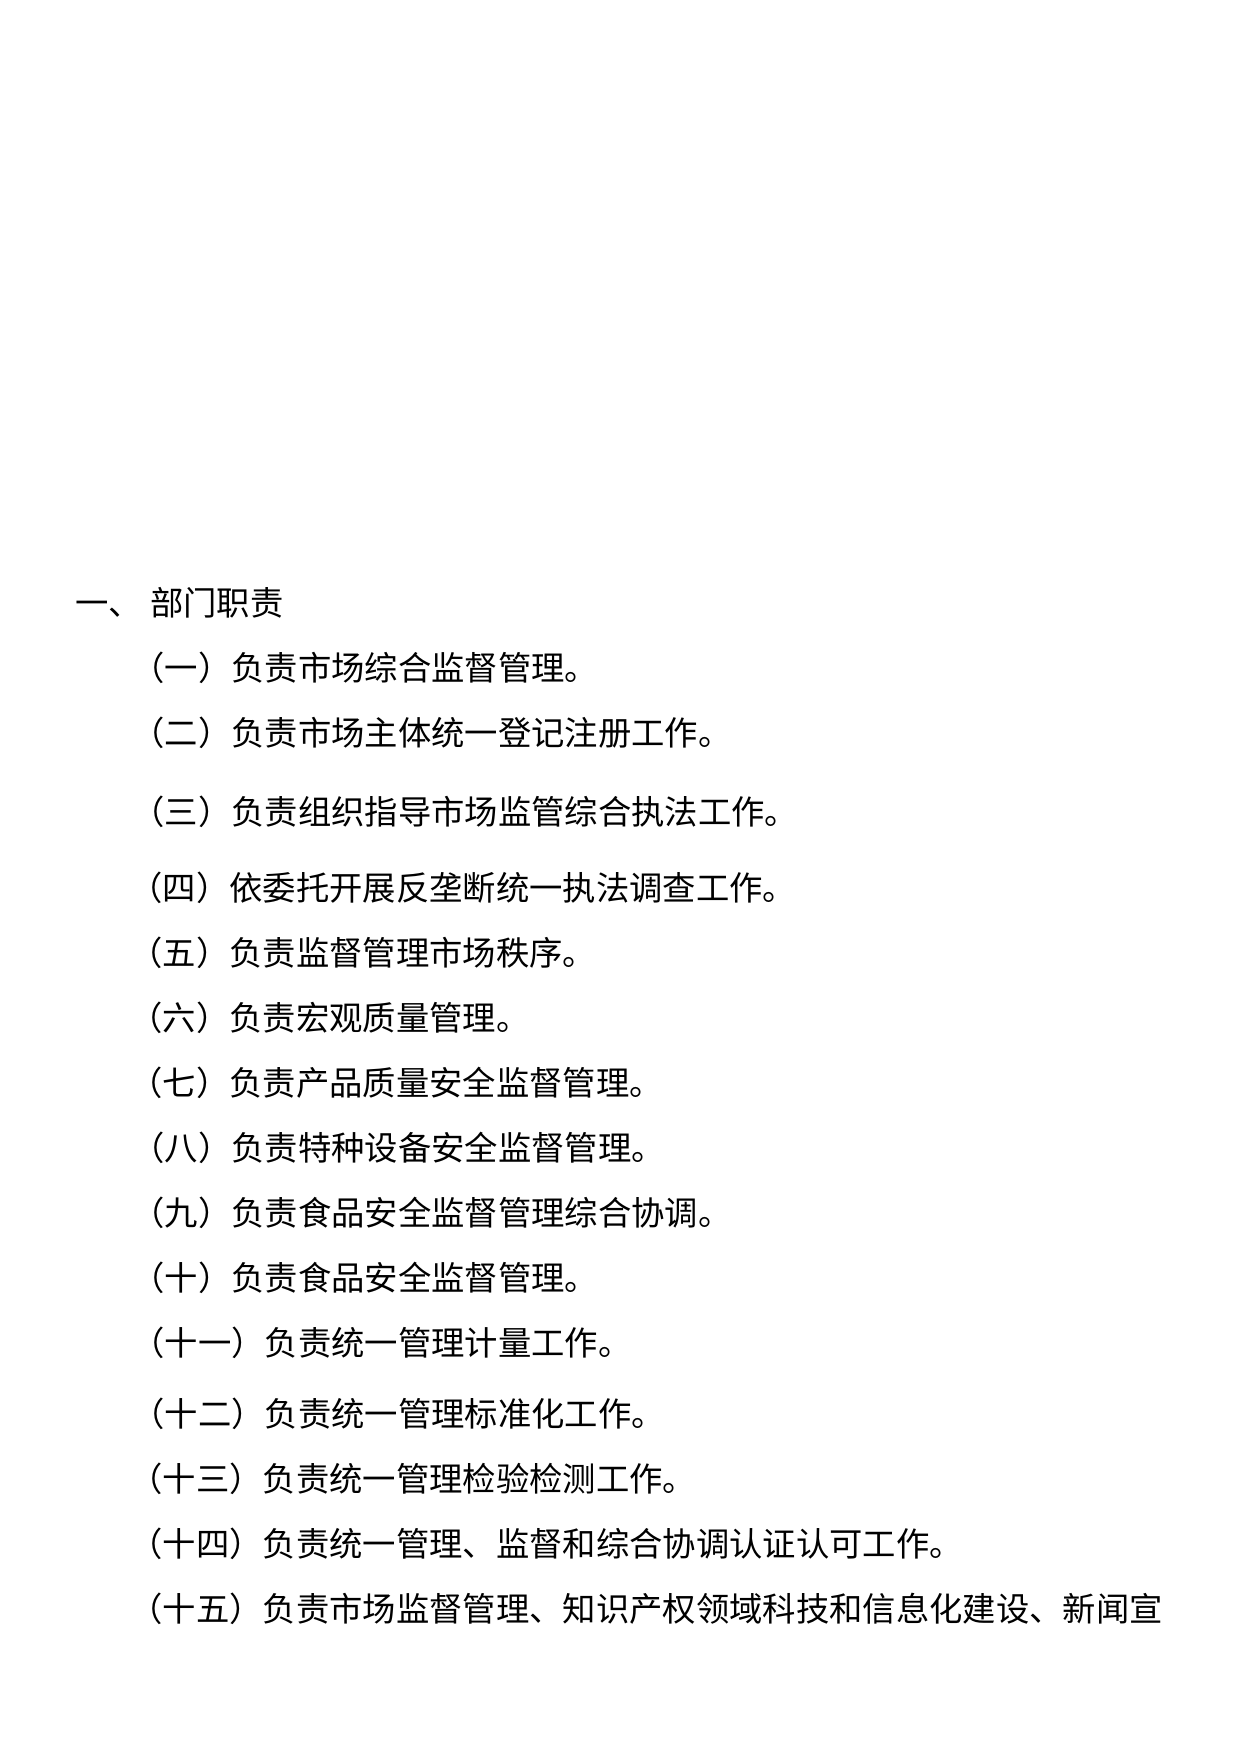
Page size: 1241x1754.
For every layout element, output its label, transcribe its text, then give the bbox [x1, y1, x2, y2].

text （十）负责食品安全监督管理。 [75, 1243, 1165, 1308]
text （五）负责监督管理市场秩序。 [75, 918, 1165, 983]
text （十一）负责统一管理计量工作。 [75, 1308, 1165, 1373]
text （十二）负责统一管理标准化工作。 [75, 1379, 1165, 1444]
text （九）负责食品安全监督管理综合协调。 [75, 1178, 1165, 1243]
text （八）负责特种设备安全监督管理。 [75, 1113, 1165, 1178]
text （十四）负责统一管理、监督和综合协调认证认可工作。 [75, 1509, 1165, 1574]
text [75, 1574, 1165, 1639]
text （七）负责产品质量安全监督管理。 [75, 1048, 1165, 1113]
list 部门职责 [75, 568, 1165, 633]
text （六）负责宏观质量管理。 [75, 983, 1165, 1048]
text （一）负责市场综合监督管理。 [75, 633, 1165, 698]
text （十三）负责统一管理检验检测工作。 [75, 1444, 1165, 1509]
text （三）负责组织指导市场监管综合执法工作。 [75, 778, 1165, 843]
text （四）依委托开展反垄断统一执法调查工作。 [75, 853, 1165, 918]
text （二）负责市场主体统一登记注册工作。 [75, 698, 1165, 763]
